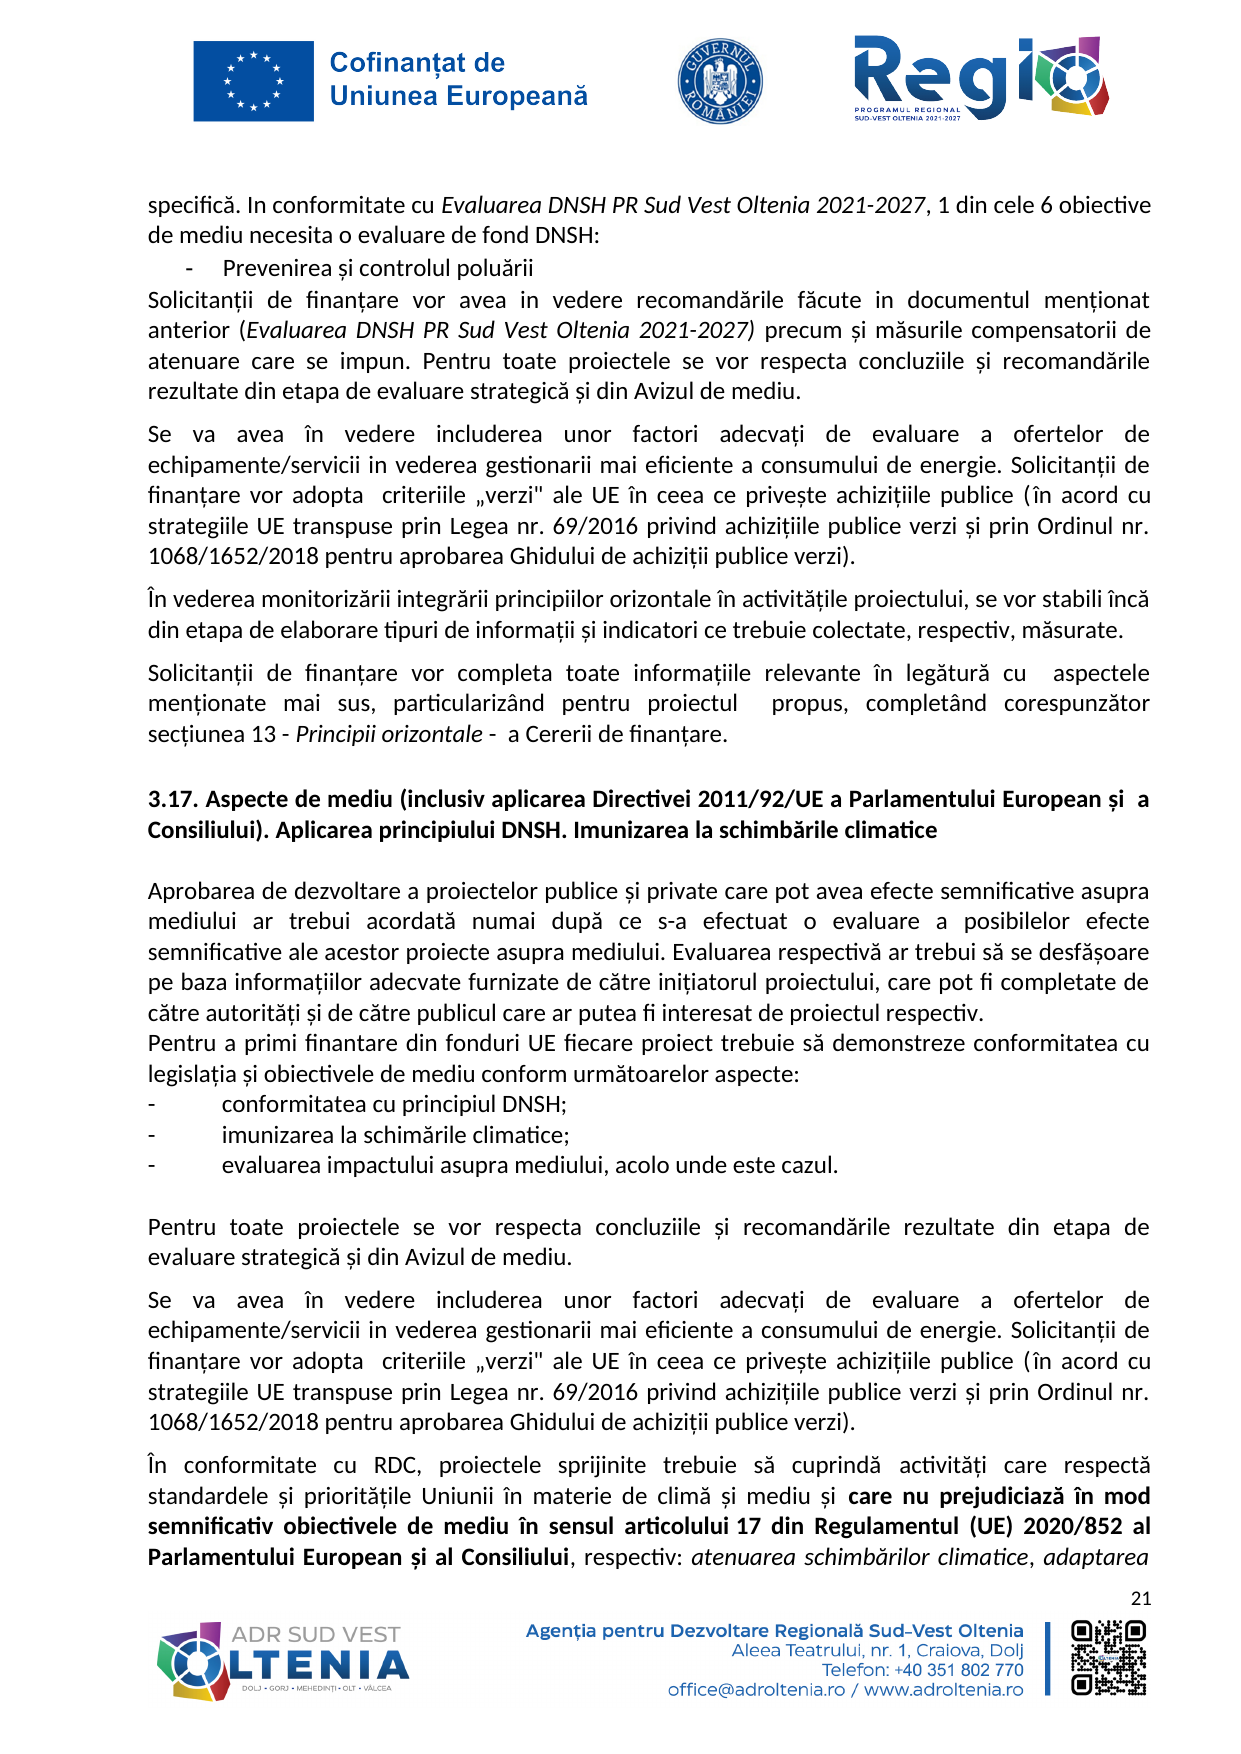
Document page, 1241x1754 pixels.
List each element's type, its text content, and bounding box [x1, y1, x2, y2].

text Solicitanții de finanțare vor avea in vedere recomandările făcute in documentul menționat anterior (Evaluarea DNSH PR Sud Vest Oltenia 2021-2027) precum și măsurile compensatorii de atenuare care se impun. Pentru toate proiectele se vor respecta concluziile și recomandările rezultate din etapa de evaluare strategică și din Avizul de mediu. [148, 284, 1152, 406]
picture [852, 34, 1111, 124]
text Se va avea în vedere includerea unor factori adecvați de evaluare a ofertelor de echipamente/servicii in vederea gestionarii mai eficiente a consumului de energie. Solicitanții de finanțare vor adopta criteriile „verzi" ale UE în ceea ce privește achizițiile publice (în acord cu strategiile UE transpuse prin Legea nr. 69/2016 privind achizițiile publice verzi și prin Ordinul nr. 1068/1652/2018 pentru aprobarea Ghidului de achiziții publice verzi). [148, 418, 1152, 571]
text - conformitatea cu principiul DNSH; [148, 1088, 1152, 1119]
picture [188, 36, 590, 125]
text Pentru toate proiectele se vor respecta concluziile și recomandările rezultate din etapa de evaluare strategică și din Avizul de mediu. [148, 1211, 1152, 1272]
text În vederea monitorizării integrării principiilor orizontale în activitățile proiectului, se vor stabili încă din etapa de elaborare tipuri de informații și indicatori ce trebuie colectate, respectiv, măsurate. [148, 583, 1152, 644]
text Se va avea în vedere includerea unor factori adecvați de evaluare a ofertelor de echipamente/servicii in vederea gestionarii mai eficiente a consumului de energie. Solicitanții de finanțare vor adopta criteriile „verzi" ale UE în ceea ce privește achizițiile publice (în acord cu strategiile UE transpuse prin Legea nr. 69/2016 privind achizițiile publice verzi și prin Ordinul nr. 1068/1652/2018 pentru aprobarea Ghidului de achiziții publice verzi). [148, 1284, 1152, 1437]
text Solicitanții de finanțare vor completa toate informațiile relevante în legătură cu aspectele menționate mai sus, particularizând pentru proiectul propus, completând corespunzător secțiunea 13 - Principii orizontale - a Cererii de finanțare. [148, 657, 1152, 749]
text - evaluarea impactului asupra mediului, acolo unde este cazul. [148, 1149, 1152, 1180]
text - imunizarea la schimările climatice; [148, 1119, 1152, 1149]
text Pentru a primi finantare din fonduri UE fiecare proiect trebuie să demonstreze conformitatea cu legislația și obiectivele de mediu conform următoarelor aspecte: [148, 1027, 1152, 1088]
picture [674, 36, 768, 126]
subtitle 3.17. Aspecte de mediu (inclusiv aplicarea Directivei 2011/92/UE a Parlamentului European și a Consiliului). Aplicarea principiului DNSH. Imunizarea la schimbările climatice [148, 783, 1152, 844]
list Prevenirea și controlul poluării [185, 250, 1152, 284]
picture [147, 1611, 1151, 1708]
text Aprobarea de dezvoltare a proiectelor publice și private care pot avea efecte semnificative asupra mediului ar trebui acordată numai după ce s-a efectuat o evaluare a posibilelor efecte semnificative ale acestor proiecte asupra mediului. Evaluarea respectivă ar trebui să se desfășoare pe baza informațiilor adecvate furnizate de către inițiatorul proiectului, care pot fi completate de către autorități și de către publicul care ar putea fi interesat de proiectul respectiv. [148, 875, 1152, 1027]
